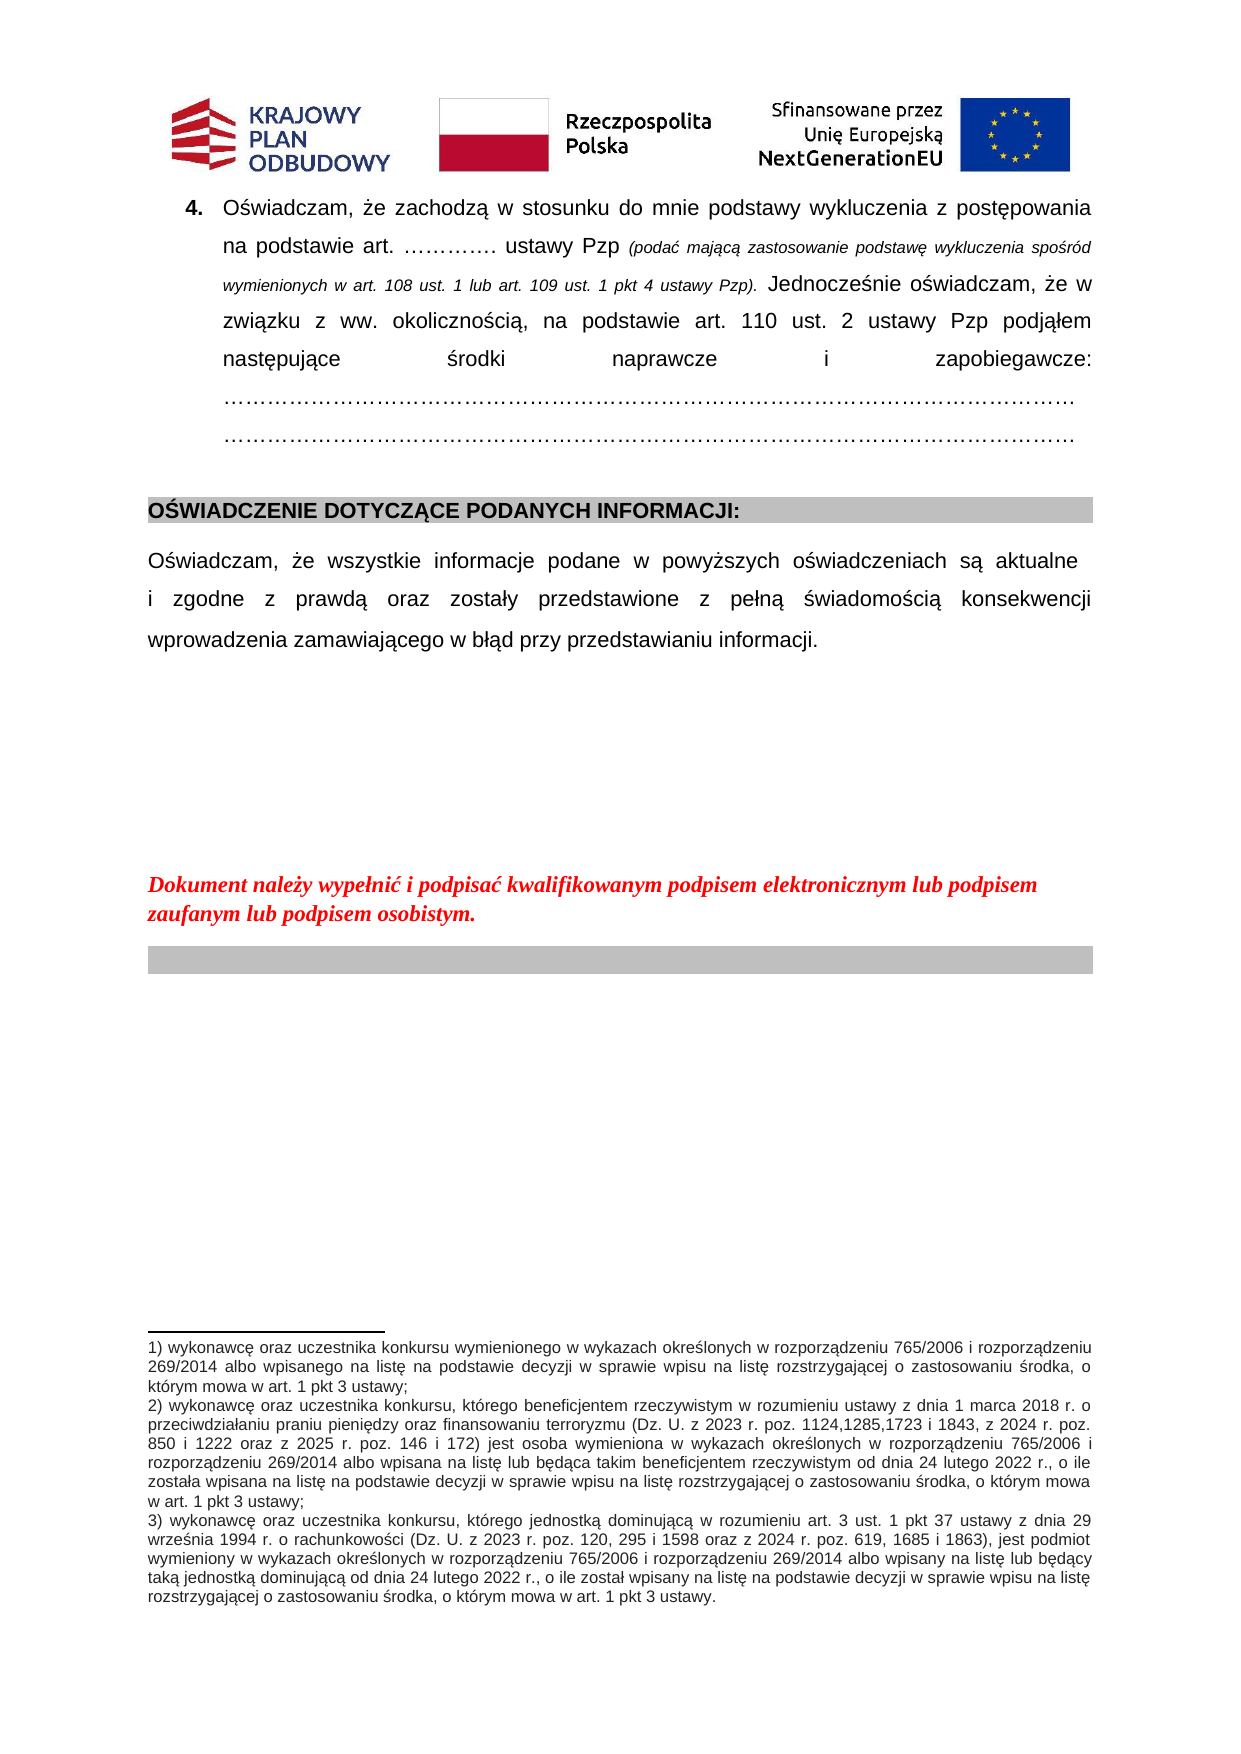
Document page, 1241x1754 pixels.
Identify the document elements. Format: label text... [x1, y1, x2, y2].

text Dokument należy wypełnić i podpisać kwalifikowanym podpisem elektronicznym lub podpisem zaufanym lub podpisem osobistym. [148, 871, 1093, 927]
text Oświadczam, że wszystkie informacje podane w powyższych oświadczeniach są aktualne i zgodne z prawdą oraz zostały przedstawione z pełną świadomością konsekwencji wprowadzenia zamawiającego w błąd przy przedstawianiu informacji. [148, 548, 1093, 653]
list Oświadczam, że zachodzą w stosunku do mnie podstawy wykluczenia z postępowania na podstawie art. …………. ustawy Pzp (podać mającą zastosowanie podstawę wykluczenia spośród wymienionych w art. 108 ust. 1 lub art. 109 ust. 1 pkt 4 ustawy Pzp). Jednocześnie oświadczam, że w związku z ww. okolicznością, na podstawie art. 110 ust. 2 ustawy Pzp podjąłem następujące środki naprawcze i zapobiegawcze: ……………………………………………………………………………………………………………………………………………………………………………………………………………… [185, 196, 1093, 447]
text OŚWIADCZENIE DOTYCZĄCE PODANYCH INFORMACJI: [148, 497, 1093, 523]
